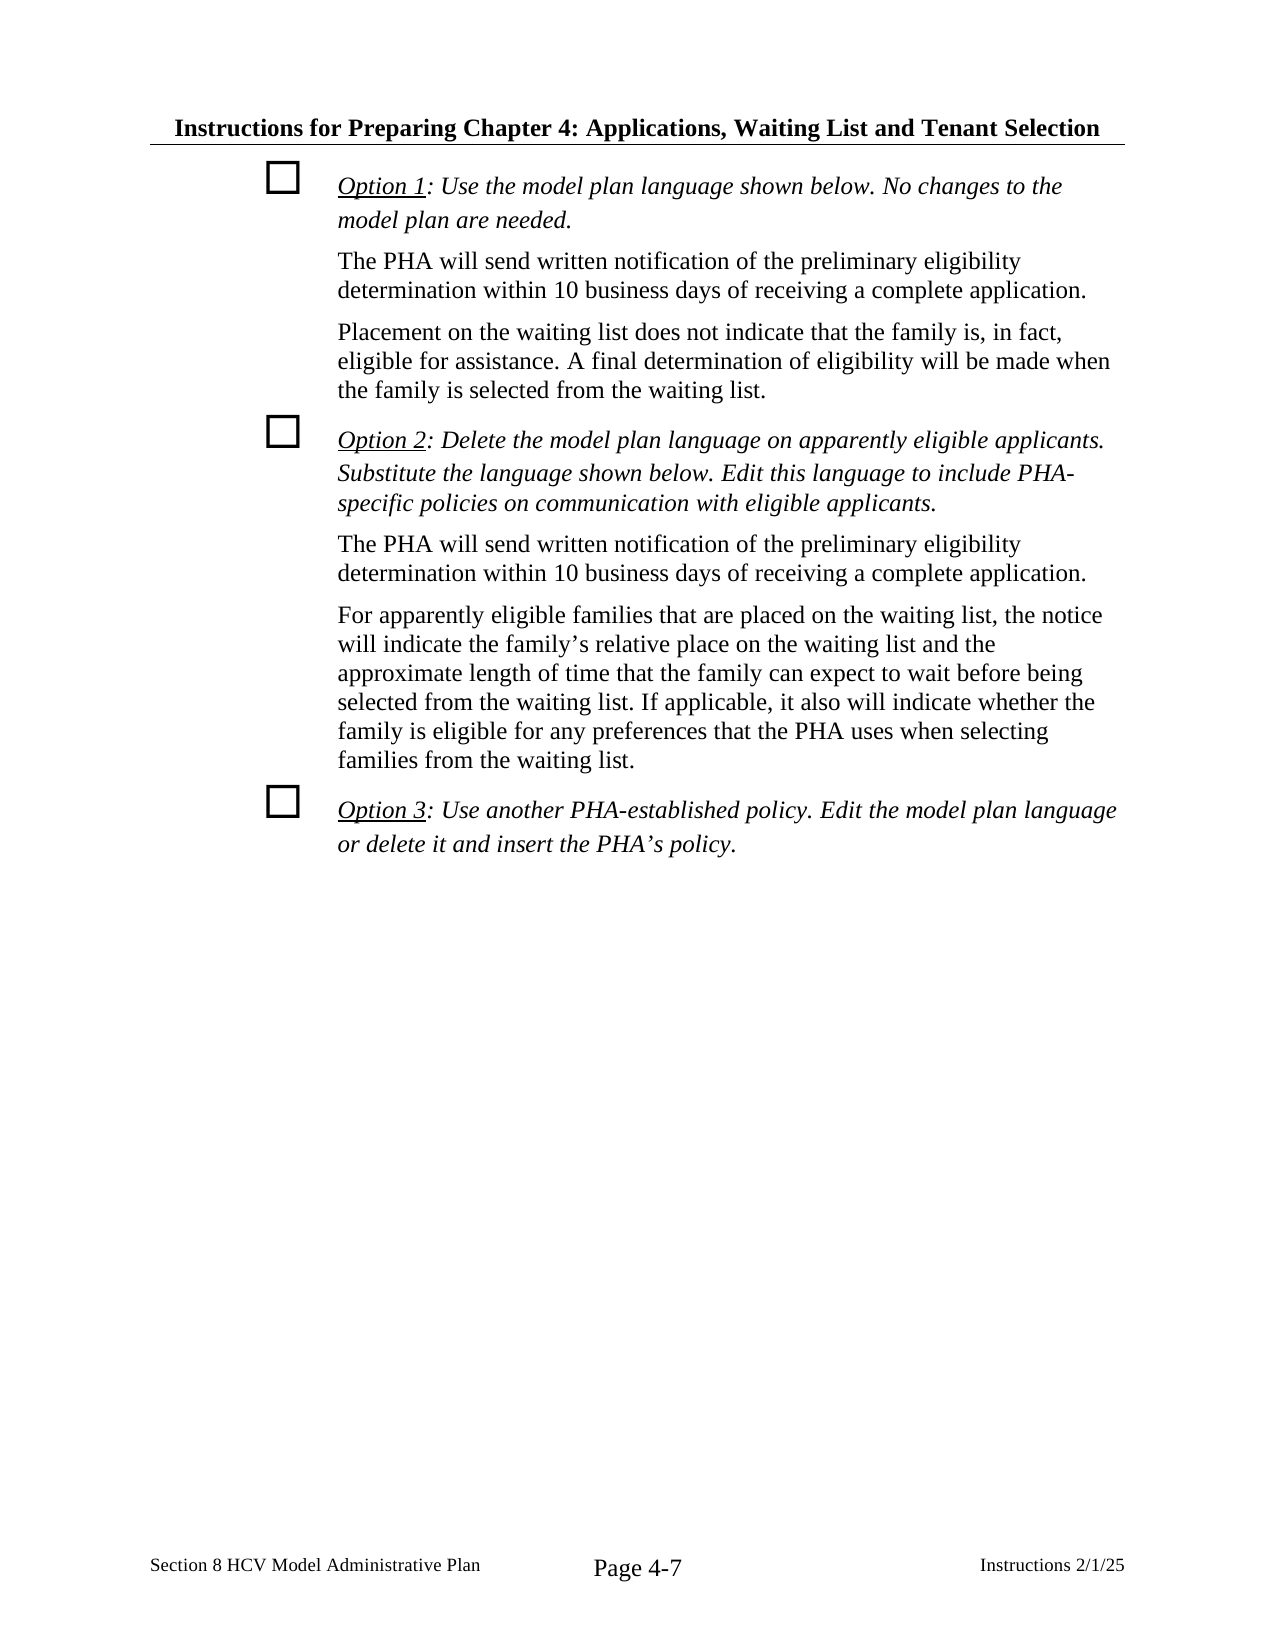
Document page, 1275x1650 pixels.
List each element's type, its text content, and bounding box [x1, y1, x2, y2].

text Option 2: Delete the model plan language on apparently eligible applicants. Substitute the language shown below. Edit this language to include PHA-specific policies on communication with eligible applicants. [262, 416, 1125, 516]
text Option 1: Use the model plan language shown below. No changes to the model plan are needed. [262, 162, 1125, 233]
text Option 3: Use another PHA-established policy. Edit the model plan language or delete it and insert the PHA’s policy. [262, 786, 1125, 857]
text The PHA will send written notification of the preliminary eligibility determination within 10 business days of receiving a complete application. [337, 529, 1125, 587]
text Placement on the waiting list does not indicate that the family is, in fact, eligible for assistance. A final determination of eligibility will be made when the family is selected from the waiting list. [337, 317, 1125, 404]
text The PHA will send written notification of the preliminary eligibility determination within 10 business days of receiving a complete application. [337, 246, 1125, 304]
text For apparently eligible families that are placed on the waiting list, the notice will indicate the family’s relative place on the waiting list and the approximate length of time that the family can expect to wait before being selected from the waiting list. If applicable, it also will indicate whether the family is eligible for any preferences that the PHA uses when selecting families from the waiting list. [337, 599, 1125, 774]
